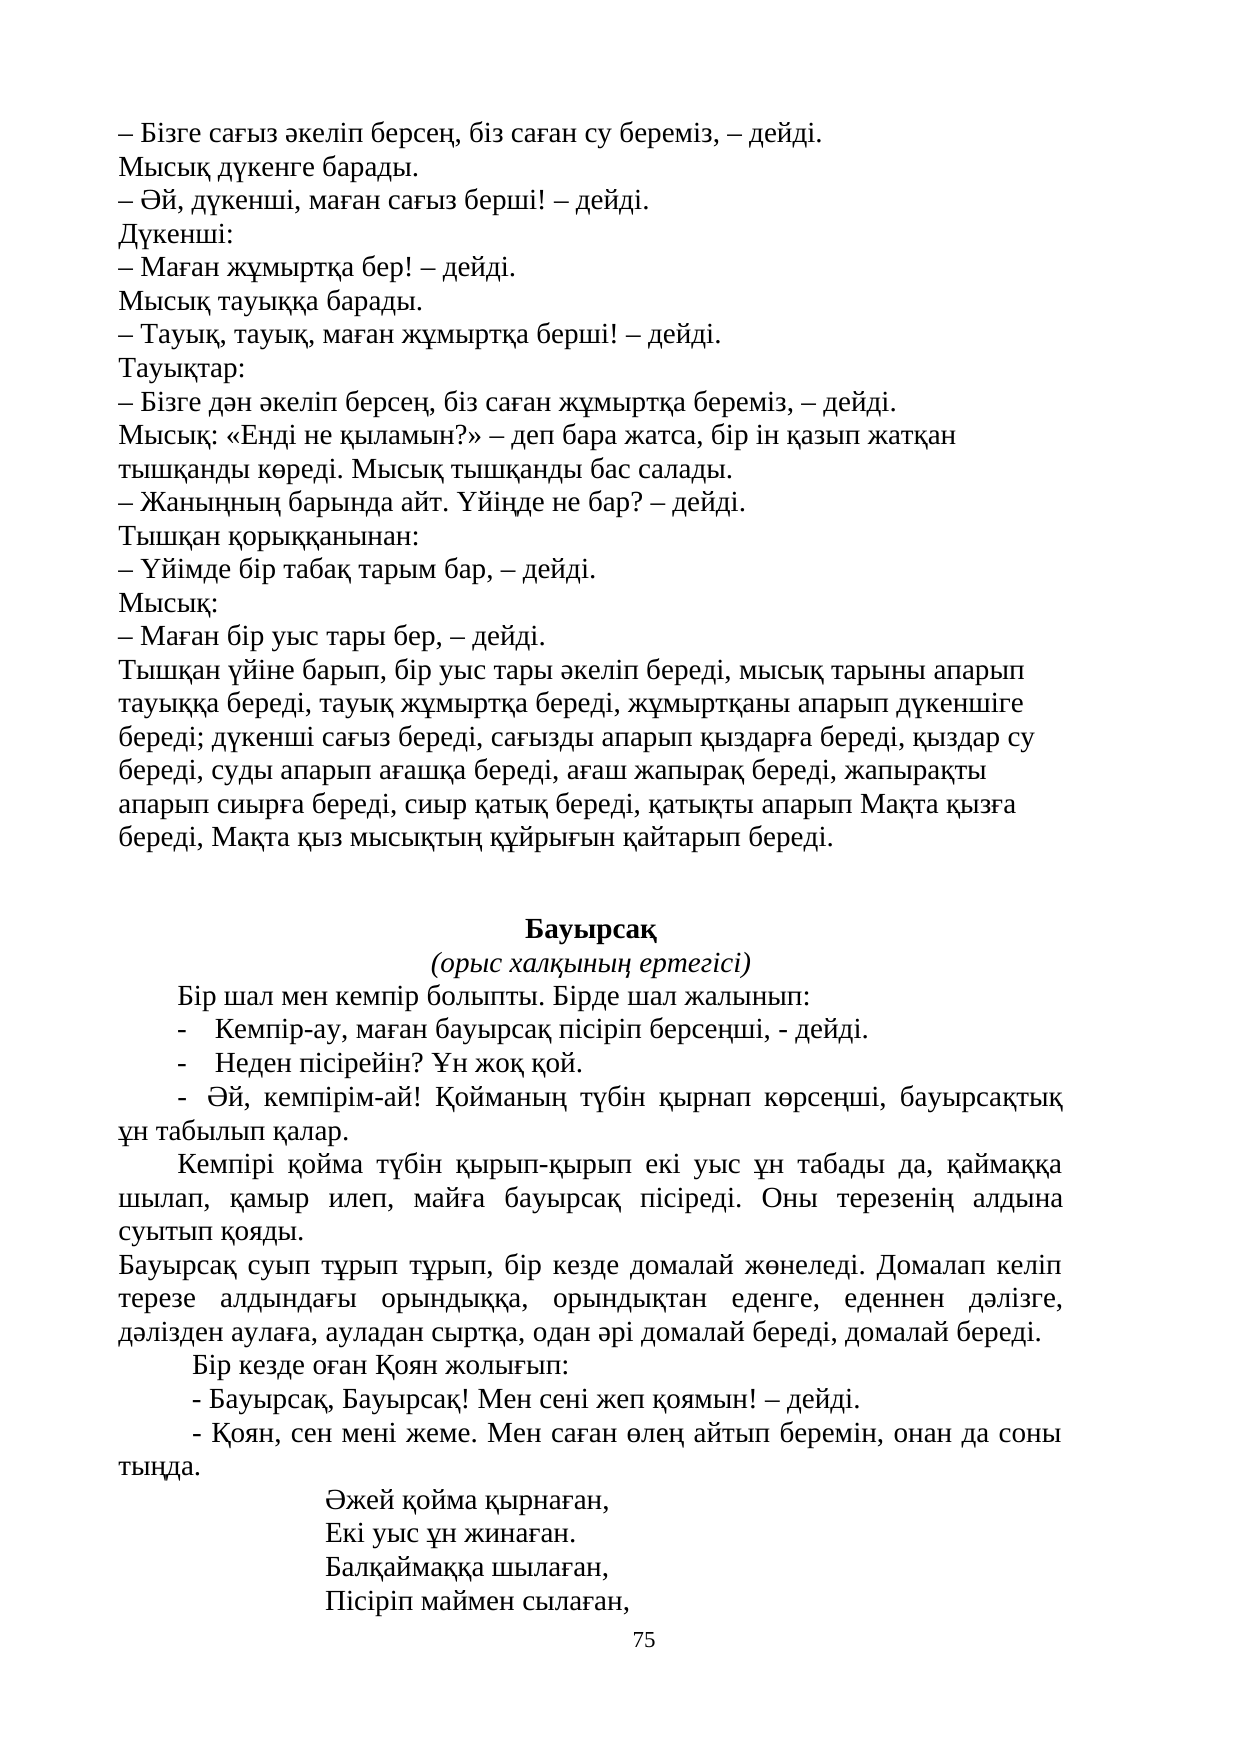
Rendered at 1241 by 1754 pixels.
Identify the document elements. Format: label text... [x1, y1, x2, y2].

list Маған жұмыртқа бер! – дейді. Мысық тауыққа барады. [118, 249, 516, 317]
text Балқаймаққа шылаған, Пісіріп маймен сылаған, [325, 1549, 631, 1616]
list Тауық, тауық, маған жұмыртқа берші! – дейді. Тауықтар: [118, 317, 722, 384]
subtitle Бауырсақ [57, 912, 1124, 945]
text Тышқан үйіне барып, бір уыс тары әкеліп береді, мысық тарыны апарып тауыққа береді, тауық жұмыртқа береді, жұмыртқаны апарып дүкеншіге береді; дүкенші сағыз береді, сағызды апарып қыздарға береді, қыздар су береді, суды апарып ағашқа береді, ағаш жапырақ береді, жапырақты [118, 652, 1037, 786]
list Әй, дүкенші, маған сағыз берші! – дейді. Дүкенші: [118, 182, 650, 249]
text Әжей қойма қырнаған, Екі уыс ұн жинаған. [325, 1482, 611, 1549]
list Үйімде бір табақ тарым бар, – дейді. Мысық: [118, 551, 597, 618]
list Неден пісірейін? Ұн жоқ қой. [177, 1046, 1173, 1079]
text апарып сиырға береді, сиыр қатық береді, қатықты апарып Мақта қызға береді, Мақта қыз мысықтың құйрығын қайтарып береді. [118, 786, 1018, 853]
text Бауырсақ суып тұрып тұрып, бір кезде домалай жөнеледі. Домалап келіп терезе алдындағы орындыққа, орындықтан еденге, еденнен дәлізге, дәлізден аулаға, ауладан сыртқа, одан әрі домалай береді, домалай береді. [118, 1247, 1063, 1348]
list Бізге дән әкеліп берсең, біз саған жұмыртқа береміз, – дейді. Мысық: «Енді не қыламын?» – деп бара жатса, бір ін қазып жатқан тышқанды көреді. Мысық тышқанды бас салады. [118, 384, 957, 484]
text Кемпірі қойма түбін қырып-қырып екі уыс ұн табады да, қаймаққа шылап, қамыр илеп, майға бауырсақ пісіреді. Оны терезенің алдына суытып қояды. [118, 1146, 1063, 1247]
text Бір шал мен кемпір болыпты. Бірде шал жалынып: [177, 979, 1173, 1012]
list Қоян, сен мені жеме. Мен саған өлең айтып беремін, онан да соны тыңда. [118, 1415, 1063, 1482]
text Бір кезде оған Қоян жолығып: [192, 1348, 1173, 1381]
list Бауырсақ, Бауырсақ! Мен сені жеп қоямын! – дейді. [192, 1381, 1173, 1415]
list Кемпір-ау, маған бауырсақ пісіріп берсеңші, - дейді. [177, 1012, 1173, 1046]
list Маған бір уыс тары бер, – дейді. [118, 618, 1173, 652]
list Бізге сағыз әкеліп берсең, біз саған су береміз, – дейді. Мысық дүкенге барады. [118, 115, 823, 182]
list Жаныңның барында айт. Үйіңде не бар? – дейді. Тышқан қорыққанынан: [118, 484, 746, 551]
text (орыс халқының ертегісі) [57, 945, 1124, 979]
list Әй, кемпірім-ай! Қойманың түбін қырнап көрсеңші, бауырсақтық ұн табылып қалар. [118, 1079, 1063, 1146]
